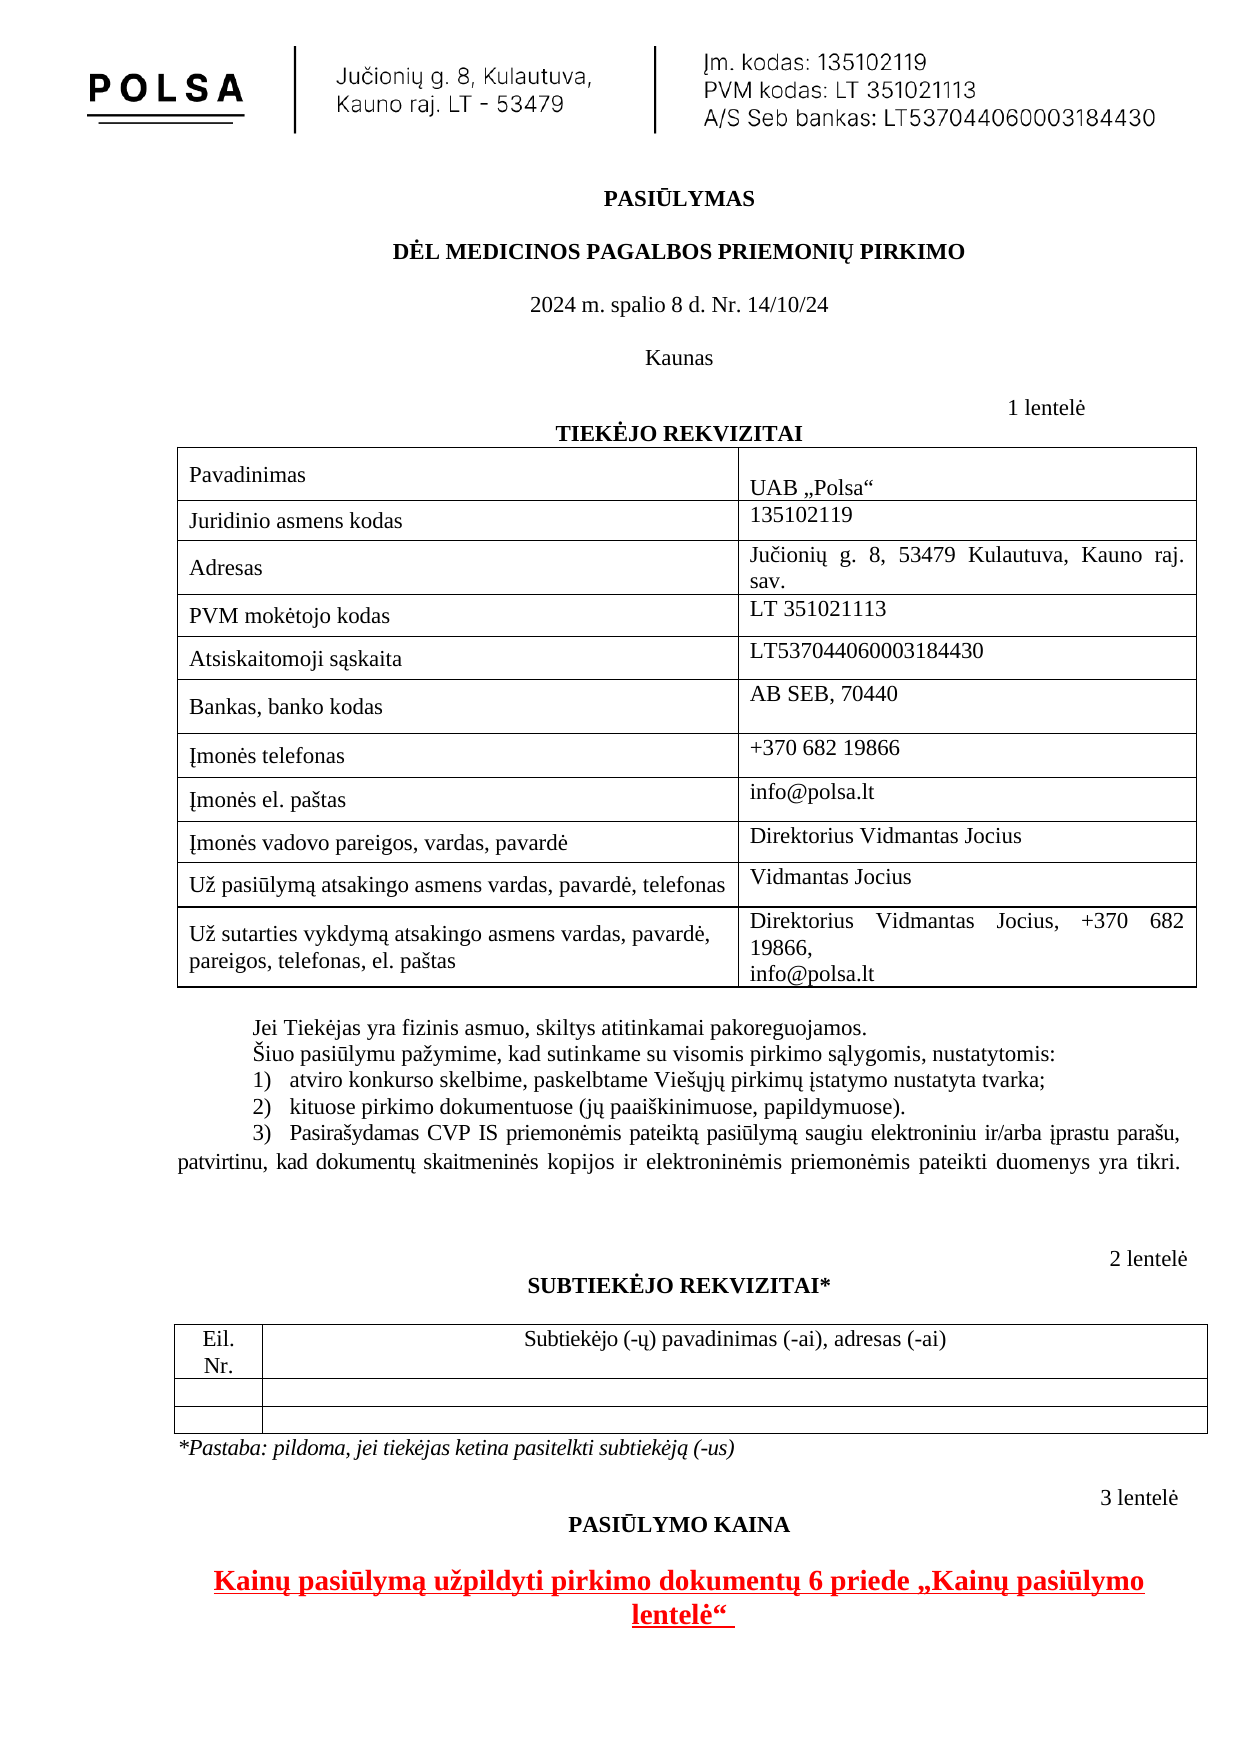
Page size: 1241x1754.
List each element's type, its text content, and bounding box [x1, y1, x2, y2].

table_cell [263, 1379, 1207, 1406]
text Kaunas [177, 343, 1181, 370]
table_cell Direktorius Vidmantas Jocius, +370 682 19866, info@polsa.lt [739, 908, 1196, 986]
text Šiuo pasiūlymu pažymime, kad sutinkame su visomis pirkimo sąlygomis, nustatytomis: [177, 1040, 1181, 1067]
text PASIŪLYMO KAINA [177, 1511, 1181, 1537]
text Kainų pasiūlymą užpildyti pirkimo dokumentų 6 priede „Kainų pasiūlymo lentelė“ [177, 1563, 1181, 1631]
text 1 lentelė [177, 370, 1181, 420]
table_cell Įmonės vadovo pareigos, vardas, pavardė [178, 822, 738, 862]
table_cell LT 351021113 [739, 595, 1196, 636]
text *Pastaba: pildoma, jei tiekėjas ketina pasitelkti subtiekėją (-us) [177, 1434, 1181, 1460]
table_cell +370 682 19866 [739, 734, 1196, 777]
table_cell LT537044060003184430 [739, 637, 1196, 679]
table_header Pavadinimas [178, 448, 738, 500]
text PASIŪLYMAS [177, 185, 1181, 212]
text DĖL MEDICINOS PAGALBOS PRIEMONIŲ PIRKIMO [177, 238, 1181, 264]
table_cell [175, 1407, 262, 1433]
table_cell Įmonės el. paštas [178, 778, 738, 821]
table_cell Direktorius Vidmantas Jocius [739, 822, 1196, 862]
list Pasirašydamas CVP IS priemonėmis pateiktą pasiūlymą saugiu elektroniniu ir/arba įprastu parašu, patvirtinu, kad dokumentų skaitmeninės kopijos ir elektroninėmis priemonėmis pateikti duomenys yra tikri. [177, 1119, 1181, 1202]
table_cell info@polsa.lt [739, 778, 1196, 821]
table_cell Jučionių g. 8, 53479 Kulautuva, Kauno raj. sav. [739, 541, 1196, 594]
table_cell 135102119 [739, 501, 1196, 540]
table_cell Vidmantas Jocius [739, 863, 1196, 906]
text Jei Tiekėjas yra fizinis asmuo, skiltys atitinkamai pakoreguojamos. [177, 1014, 1181, 1040]
text SUBTIEKĖJO REKVIZITAI* [177, 1272, 1181, 1298]
table_cell [263, 1407, 1207, 1433]
text TIEKĖJO REKVIZITAI [177, 420, 1181, 447]
table_header UAB „Polsa“ [739, 448, 1196, 500]
table_header Subtiekėjo (-ų) pavadinimas (-ai), adresas (-ai) [263, 1325, 1207, 1378]
text 2024 m. spalio 8 d. Nr. 14/10/24 [177, 291, 1181, 317]
table_cell AB SEB, 70440 [739, 680, 1196, 733]
table_cell Adresas [178, 541, 738, 594]
table_cell [175, 1379, 262, 1406]
table_cell Už pasiūlymą atsakingo asmens vardas, pavardė, telefonas [178, 863, 738, 906]
picture [56, 16, 1184, 163]
list kituose pirkimo dokumentuose (jų paaiškinimuose, papildymuose). [177, 1093, 1181, 1119]
table_header Eil. Nr. [175, 1325, 262, 1378]
text 2 lentelė [177, 1221, 1197, 1272]
table_cell Bankas, banko kodas [178, 680, 738, 733]
list atviro konkurso skelbime, paskelbtame Viešųjų pirkimų įstatymo nustatyta tvarka; [177, 1067, 1181, 1093]
table_cell PVM mokėtojo kodas [178, 595, 738, 636]
table_cell Įmonės telefonas [178, 734, 738, 777]
table_cell Juridinio asmens kodas [178, 501, 738, 540]
table_cell Atsiskaitomoji sąskaita [178, 637, 738, 679]
table_cell Už sutarties vykdymą atsakingo asmens vardas, pavardė, pareigos, telefonas, el. paštas [178, 908, 738, 986]
text 3 lentelė [1002, 1484, 1181, 1511]
